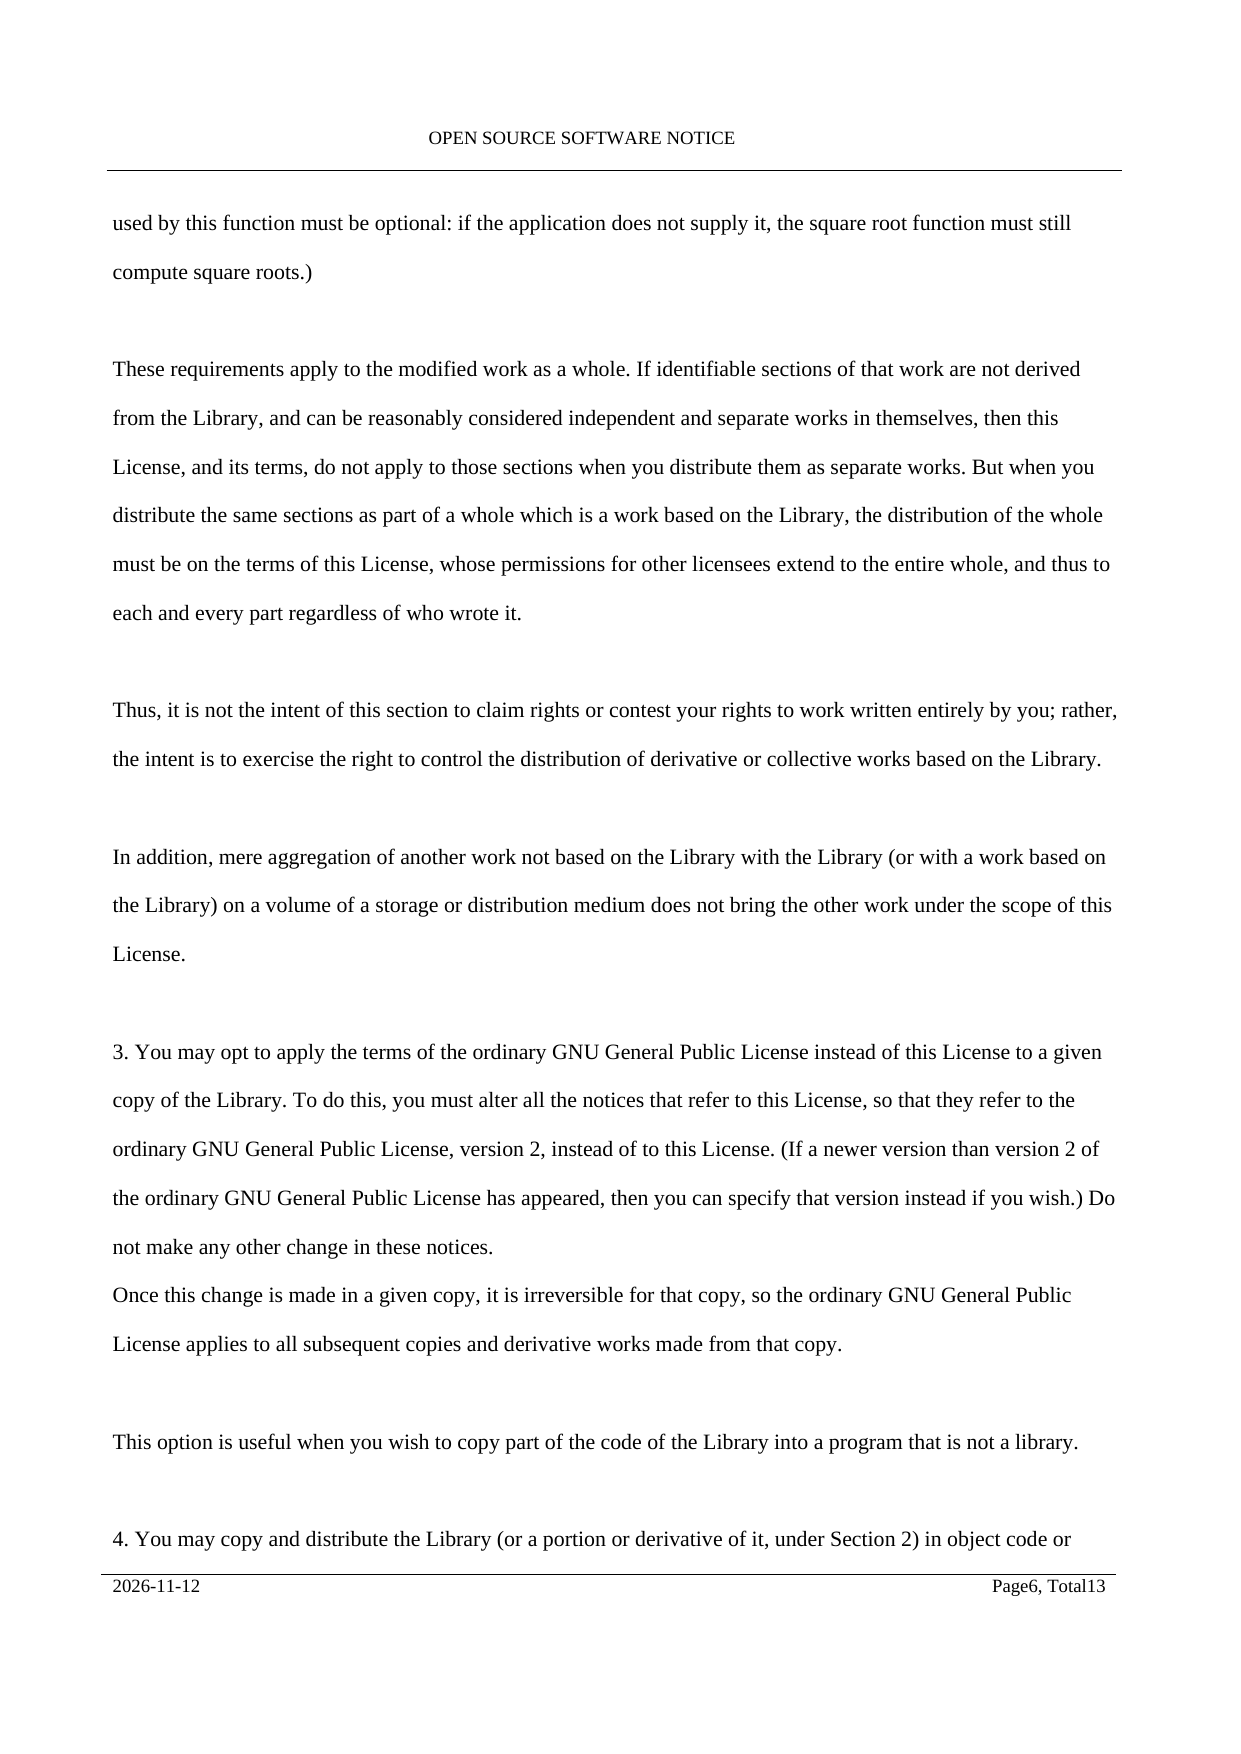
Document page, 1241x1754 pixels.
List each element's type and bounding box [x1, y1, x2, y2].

text [112, 206, 1128, 1555]
